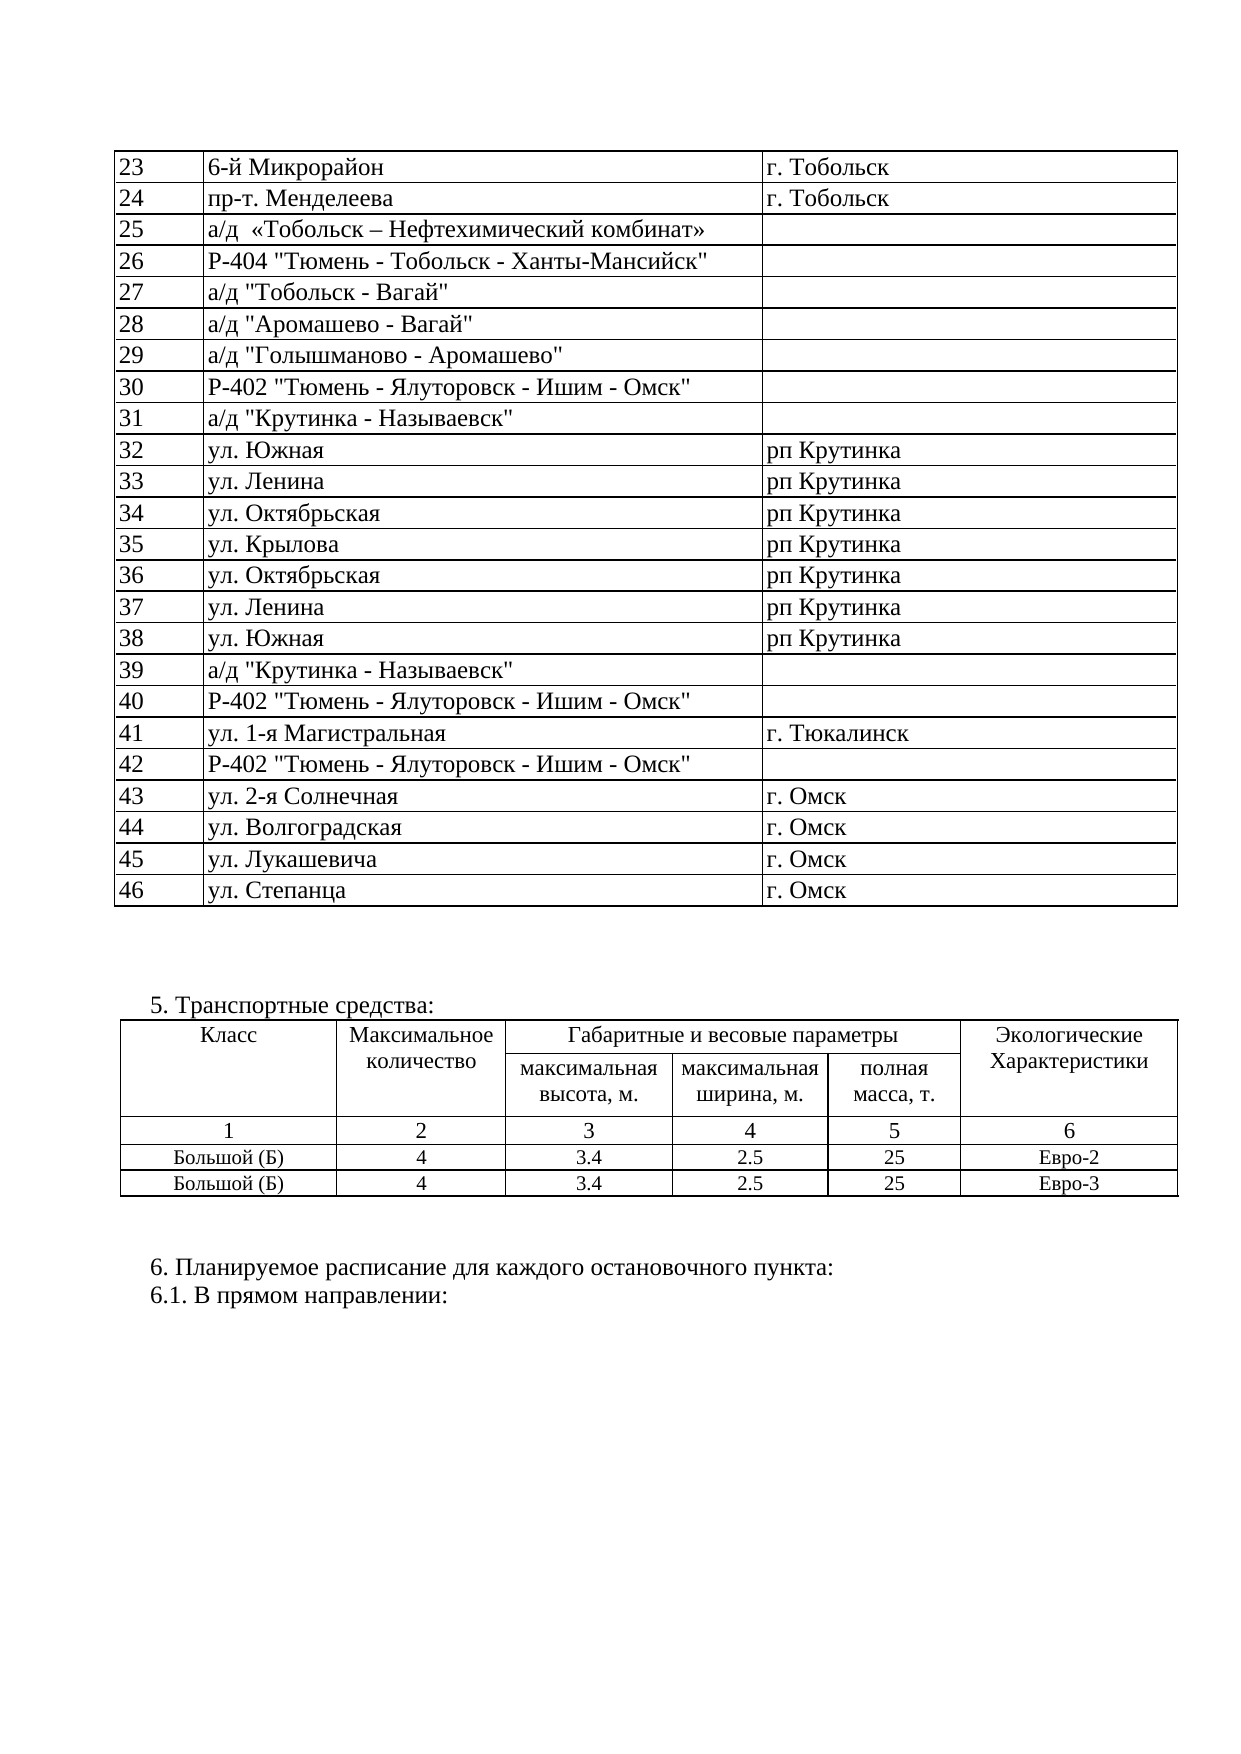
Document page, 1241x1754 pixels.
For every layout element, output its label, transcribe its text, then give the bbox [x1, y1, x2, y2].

table_cell а/д "Аромашево - Вагай" [204, 309, 762, 339]
table_cell 37 [115, 591, 203, 622]
table_cell 39 [115, 654, 203, 685]
table_cell 27 [115, 277, 203, 307]
table_cell г. Омск [763, 842, 1177, 873]
table_cell 4 [673, 1117, 827, 1144]
table_cell 1 [121, 1117, 336, 1144]
table_cell 6-й Микрорайон [204, 152, 762, 181]
table_cell ул. Октябрьская [204, 561, 762, 590]
table_cell максимальная ширина, м. [673, 1054, 827, 1116]
table_cell [763, 402, 1177, 433]
table_cell рп Крутинка [763, 496, 1177, 527]
table_cell рп Крутинка [763, 622, 1177, 653]
table_cell г. Тобольск [763, 152, 1177, 181]
table_cell максимальная высота, м. [506, 1054, 672, 1116]
text 6. Планируемое расписание для каждого остановочного пункта: [150, 1252, 1090, 1280]
table_cell а/д "Крутинка - Называевск" [204, 655, 762, 685]
table_cell ул. 1-я Магистральная [204, 718, 762, 748]
table_cell Большой (Б) [121, 1171, 336, 1195]
table_cell а/д "Тобольск - Вагай" [204, 277, 762, 307]
table_cell 43 [115, 780, 203, 811]
table_header Класс [121, 1021, 336, 1116]
table_header Габаритные и весовые параметры [506, 1021, 960, 1052]
table_cell [763, 370, 1177, 402]
table_cell 45 [115, 843, 203, 873]
table_cell 24 [115, 183, 203, 213]
table_cell рп Крутинка [763, 433, 1177, 464]
table_cell [763, 307, 1177, 339]
table_cell ул. Волгоградская [204, 812, 762, 842]
table_cell 34 [115, 497, 203, 527]
table_cell 4 [337, 1171, 505, 1195]
table_cell ул. Ленина [204, 592, 762, 622]
table_cell ул. 2-я Солнечная [204, 781, 762, 811]
table_cell Евро-2 [961, 1145, 1177, 1169]
table_cell 2 [337, 1117, 505, 1144]
table_cell Р-402 "Тюмень - Ялуторовск - Ишим - Омск" [204, 372, 762, 402]
table_cell 2.5 [673, 1145, 827, 1169]
table_cell ул. Лукашевича [204, 844, 762, 873]
table_cell 25 [115, 214, 203, 244]
table_cell г. Омск [763, 811, 1177, 842]
table_cell 3.4 [506, 1145, 672, 1169]
table_cell 41 [115, 717, 203, 748]
table_cell ул. Южная [204, 623, 762, 653]
table_cell рп Крутинка [763, 559, 1177, 590]
table_cell 26 [115, 245, 203, 276]
text 5. Транспортные средства: [150, 990, 1090, 1019]
table_cell [763, 685, 1177, 716]
table_cell 42 [115, 749, 203, 779]
table_cell ул. Южная [204, 435, 762, 464]
table_cell [763, 213, 1177, 244]
table_cell 29 [115, 340, 203, 370]
table_cell г. Тюкалинск [763, 716, 1177, 748]
table_cell а/д «Тобольск – Нефтехимический комбинат» [204, 215, 762, 244]
table_cell рп Крутинка [763, 465, 1177, 496]
table_cell [763, 276, 1177, 307]
table_cell Евро-3 [961, 1171, 1177, 1195]
table_cell а/д "Голышманово - Аромашево" [204, 340, 762, 370]
table_cell г. Омск [763, 779, 1177, 811]
table_cell а/д "Крутинка - Называевск" [204, 403, 762, 433]
table_cell ул. Ленина [204, 466, 762, 496]
table_cell 35 [115, 529, 203, 559]
table_cell ул. Крылова [204, 529, 762, 559]
table_cell 38 [115, 623, 203, 653]
table_cell 31 [115, 403, 203, 433]
table_header Максимальное количество [337, 1021, 505, 1116]
table_cell 32 [115, 434, 203, 464]
table_cell 40 [115, 686, 203, 716]
table_cell 25 [829, 1145, 960, 1169]
table_cell 5 [829, 1117, 960, 1144]
table_header Экологические Характеристики [961, 1021, 1177, 1116]
table_cell пр-т. Менделеева [204, 183, 762, 213]
table_cell 46 [115, 875, 203, 905]
table_cell Р-402 "Тюмень - Ялуторовск - Ишим - Омск" [204, 749, 762, 779]
table_cell 3.4 [506, 1171, 672, 1195]
table_cell 36 [115, 560, 203, 590]
table_cell ул. Степанца [204, 875, 762, 905]
table_cell рп Крутинка [763, 528, 1177, 559]
table_cell г. Омск [763, 874, 1177, 905]
table_cell 2.5 [673, 1171, 827, 1195]
table_cell рп Крутинка [763, 590, 1177, 622]
table_cell Р-402 "Тюмень - Ялуторовск - Ишим - Омск" [204, 686, 762, 716]
table_cell [763, 339, 1177, 370]
table_cell 33 [115, 466, 203, 496]
text 6.1. В прямом направлении: [150, 1280, 1090, 1309]
table_cell 30 [115, 371, 203, 402]
table_cell [763, 748, 1177, 779]
table_cell ул. Октябрьская [204, 498, 762, 527]
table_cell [204, 246, 762, 276]
table_cell 28 [115, 308, 203, 339]
table_cell 3 [506, 1117, 672, 1144]
table_cell 6 [961, 1117, 1177, 1144]
table_cell 25 [829, 1171, 960, 1195]
table_cell Большой (Б) [121, 1145, 336, 1169]
table_cell 23 [115, 152, 203, 181]
table_cell 4 [337, 1145, 505, 1169]
table_cell [763, 244, 1177, 276]
table_cell [763, 653, 1177, 685]
table_cell 44 [115, 812, 203, 842]
table_cell г. Тобольск [763, 181, 1177, 213]
table_cell полная масса, т. [829, 1054, 960, 1116]
